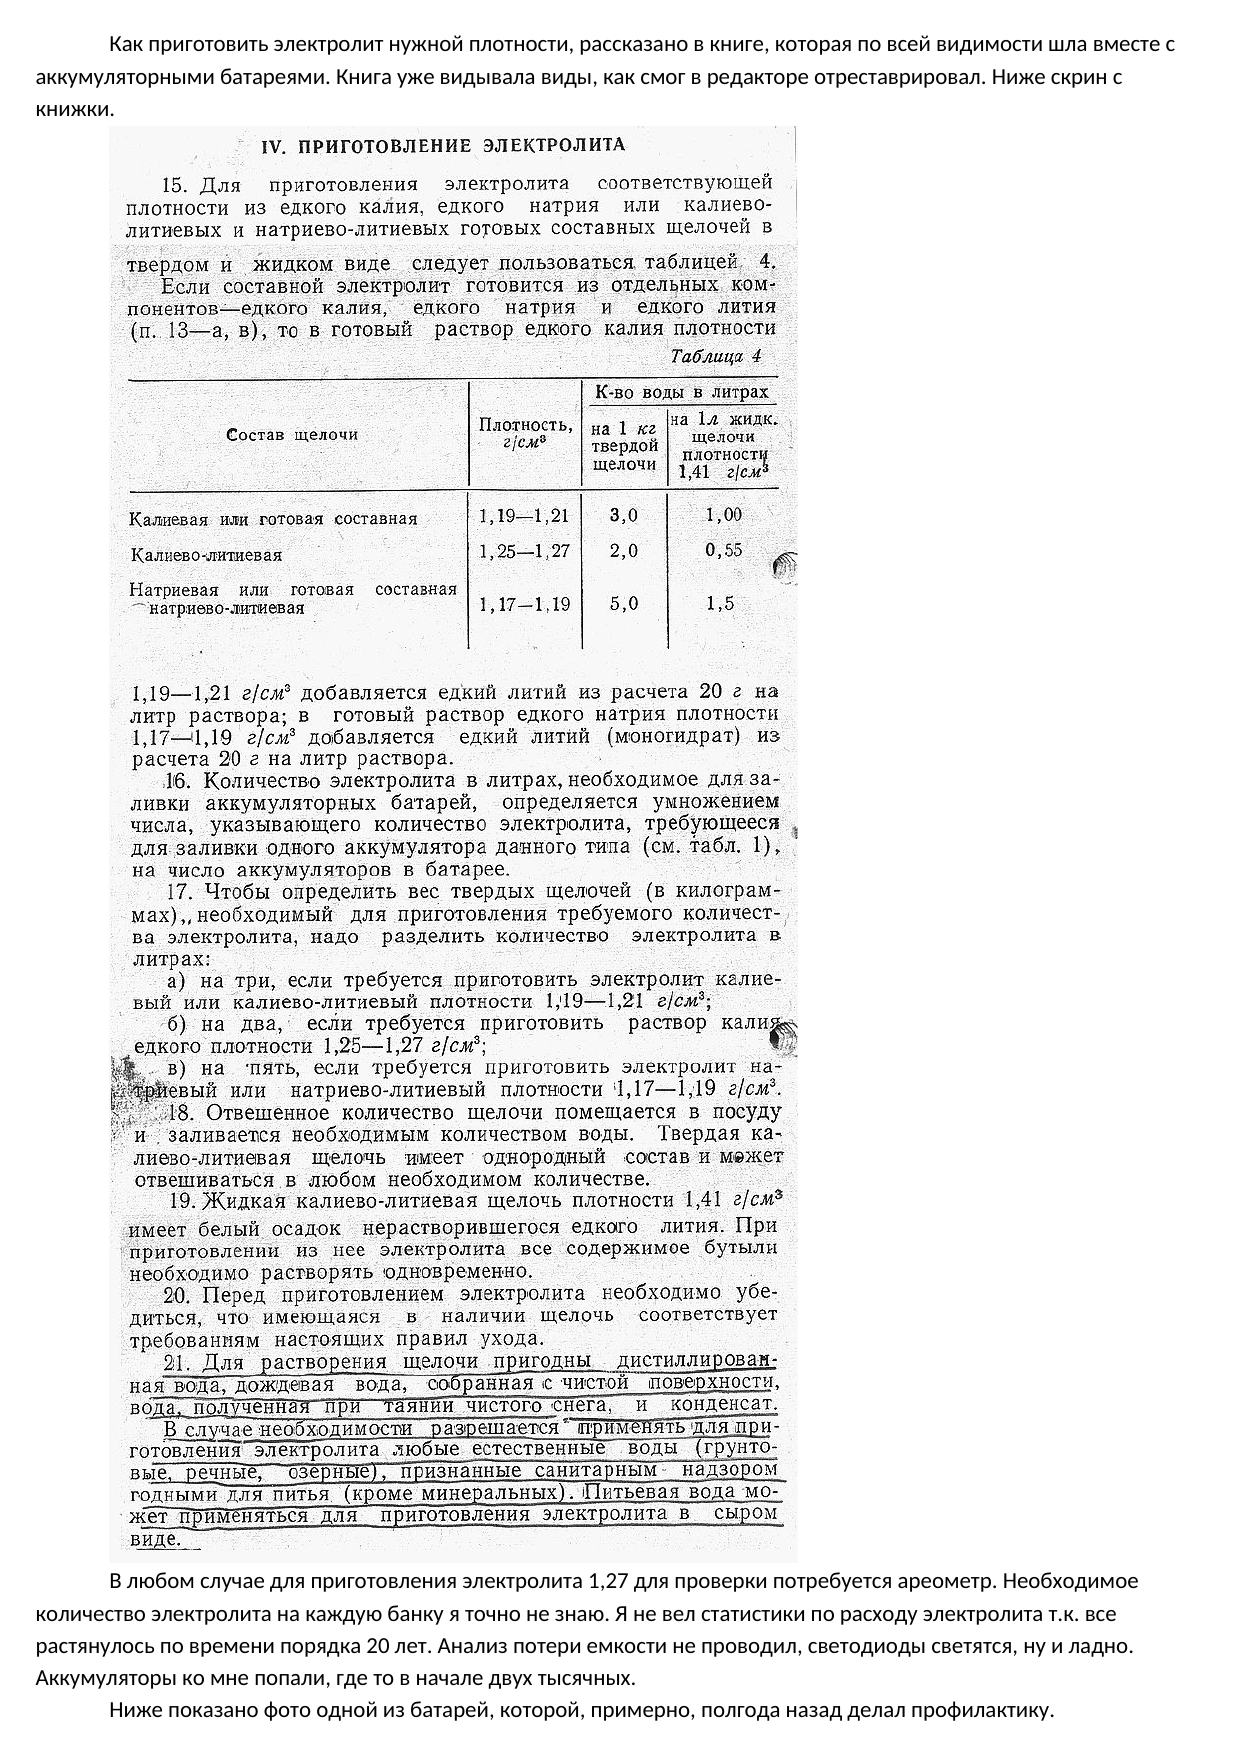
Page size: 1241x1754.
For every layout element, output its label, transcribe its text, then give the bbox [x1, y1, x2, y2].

text Ниже показано фото одной из батарей, которой, примерно, полгода назад делал профилактику. [35, 1695, 1205, 1723]
text Как приготовить электролит нужной плотности, рассказано в книге, которая по всей видимости шла вместе с аккумуляторными батареями. Книга уже видывала виды, как смог в редакторе отреставрировал. Ниже скрин с книжки. [35, 29, 1205, 122]
text В любом случае для приготовления электролита 1,27 для проверки потребуется ареометр. Необходимое количество электролита на каждую банку я точно не знаю. Я не вел статистики по расходу электролита т.к. все растянулось по времени порядка 20 лет. Анализ потери емкости не проводил, светодиоды светятся, ну и ладно. Аккумуляторы ко мне попали, где то в начале двух тысячных. [35, 1567, 1205, 1691]
picture [109, 126, 798, 1563]
